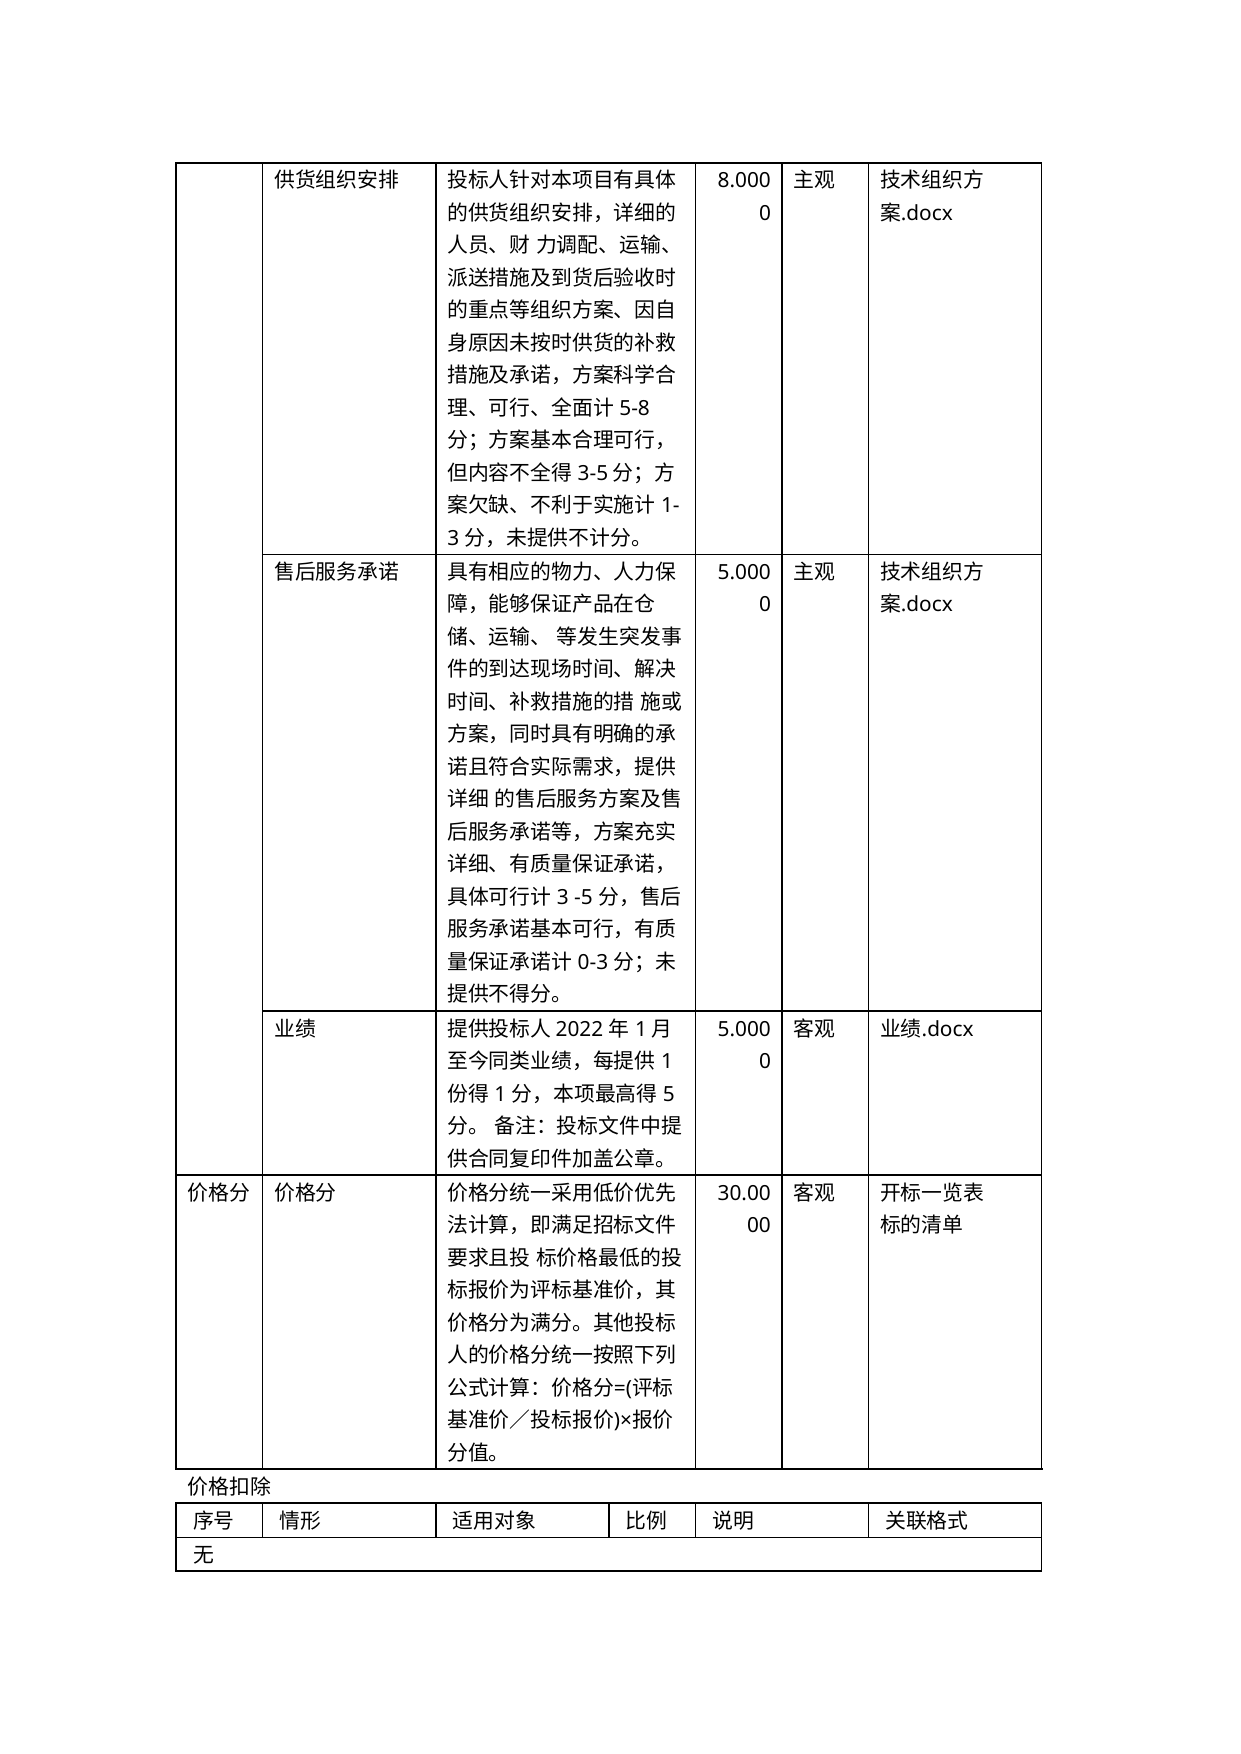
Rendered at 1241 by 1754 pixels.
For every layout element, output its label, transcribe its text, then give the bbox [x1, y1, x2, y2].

table_cell 主观 [783, 555, 868, 1010]
table_cell 投标人针对本项目有具体的供货组织安排，详细的人员、财 力调配、运输、派送措施及到货后验收时的重点等组织方案、因自身原因未按时供货的补救措施及承诺，方案科学合理、可行、全面计 5-8 分；方案基本合理可行，但内容不全得 3-5分；方案欠缺、不利于实施计 1-3 分，未提供不计分。 [437, 164, 695, 553]
table_cell 售后服务承诺 [263, 555, 435, 1010]
table_cell 价格分 [263, 1176, 435, 1468]
table_cell 30.0000 [696, 1176, 781, 1468]
table_header 说明 [696, 1504, 868, 1536]
table_cell 提供投标人2022 年 1月至今同类业绩，每提供 1 份得 1 分，本项最高得 5 分。 备注：投标文件中提供合同复印件加盖公章。 [437, 1012, 695, 1174]
table_header 序号 [177, 1504, 262, 1536]
table_cell 无 [177, 1538, 1041, 1570]
table_cell 业绩.docx [869, 1012, 1041, 1174]
table_cell 5.0000 [696, 1012, 781, 1174]
table_cell 业绩 [263, 1012, 435, 1174]
table_header 情形 [263, 1504, 435, 1536]
table_cell 价格分统一采用低价优先法计算，即满足招标文件要求且投 标价格最低的投标报价为评标基准价，其价格分为满分。其他投标人的价格分统一按照下列公式计算：价格分=(评标基准价／投标报价)×报价分值。 [437, 1176, 695, 1468]
table_cell 主观 [783, 164, 868, 553]
table_cell 8.0000 [696, 164, 781, 553]
table_cell 客观 [783, 1176, 868, 1468]
table_cell 技术组织方案.docx [869, 555, 1041, 1010]
table_cell 价格分 [177, 1176, 262, 1468]
table_cell 技术组织方案.docx [869, 164, 1041, 553]
table_cell 供货组织安排 [263, 164, 435, 553]
table_header 关联格式 [869, 1504, 1041, 1536]
table_cell 客观 [783, 1012, 868, 1174]
text 价格扣除 [187, 1470, 1053, 1502]
table_header 比例 [610, 1504, 695, 1536]
table_cell 开标一览表 标的清单 [869, 1176, 1041, 1468]
table_header 适用对象 [437, 1504, 608, 1536]
table_cell 5.0000 [696, 555, 781, 1010]
table_cell 具有相应的物力、人力保障，能够保证产品在仓储、运输、 等发生突发事件的到达现场时间、解决时间、补救措施的措 施或方案，同时具有明确的承诺且符合实际需求，提供详细 的售后服务方案及售后服务承诺等，方案充实详细、有质量保证承诺，具体可行计 3 -5 分，售后服务承诺基本可行，有质量保证承诺计 0-3 分；未提供不得分。 [437, 555, 695, 1010]
